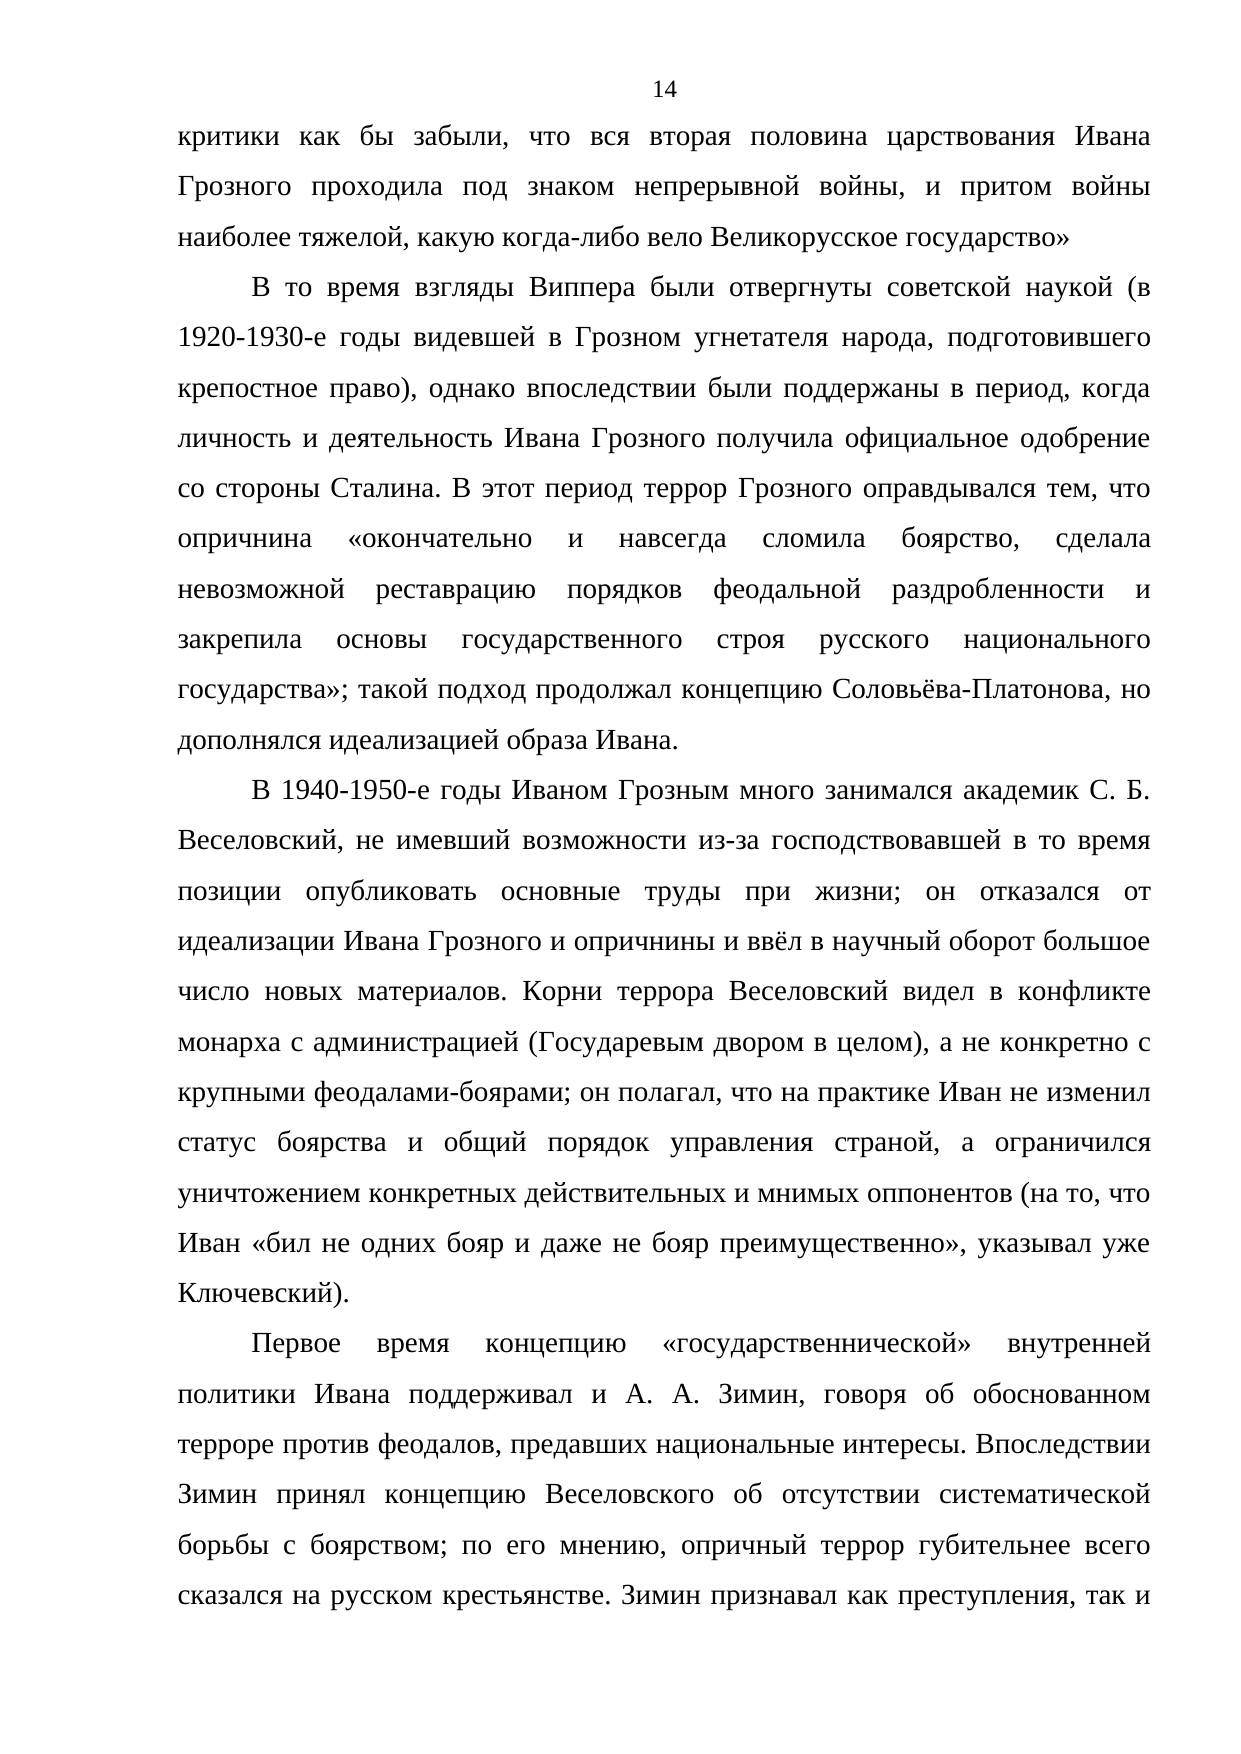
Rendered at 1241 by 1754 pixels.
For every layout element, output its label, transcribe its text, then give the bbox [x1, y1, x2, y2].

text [177, 118, 1152, 252]
text В 1940-1950-е годы Иваном Грозным много занимался академик С. Б. Веселовский, не имевший возможности из-за господствовавшей в то время позиции опубликовать основные труды при жизни; он отказался от идеализации Ивана Грозного и опричнины и ввёл в научный оборот большое число новых материалов. Корни террора Веселовский видел в конфликте монарха с администрацией (Государевым двором в целом), а не конкретно с крупными феодалами-боярами; он полагал, что на практике Иван не изменил статус боярства и общий порядок управления страной, а ограничился уничтожением конкретных действительных и мнимых оппонентов (на то, что Иван «бил не одних бояр и даже не бояр преимущественно», указывал уже Ключевский). [177, 772, 1152, 1309]
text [177, 1326, 1152, 1611]
text В то время взгляды Виппера были отвергнуты советской наукой (в 1920-1930-е годы видевшей в Грозном угнетателя народа, подготовившего крепостное право), однако впоследствии были поддержаны в период, когда личность и деятельность Ивана Грозного получила официальное одобрение со стороны Сталина. В этот период террор Грозного оправдывался тем, что опричнина «окончательно и навсегда сломила боярство, сделала невозможной реставрацию порядков феодальной раздробленности и закрепила основы государственного строя русского национального государства»; такой подход продолжал концепцию Соловьёва-Платонова, но дополнялся идеализацией образа Ивана. [177, 269, 1152, 755]
